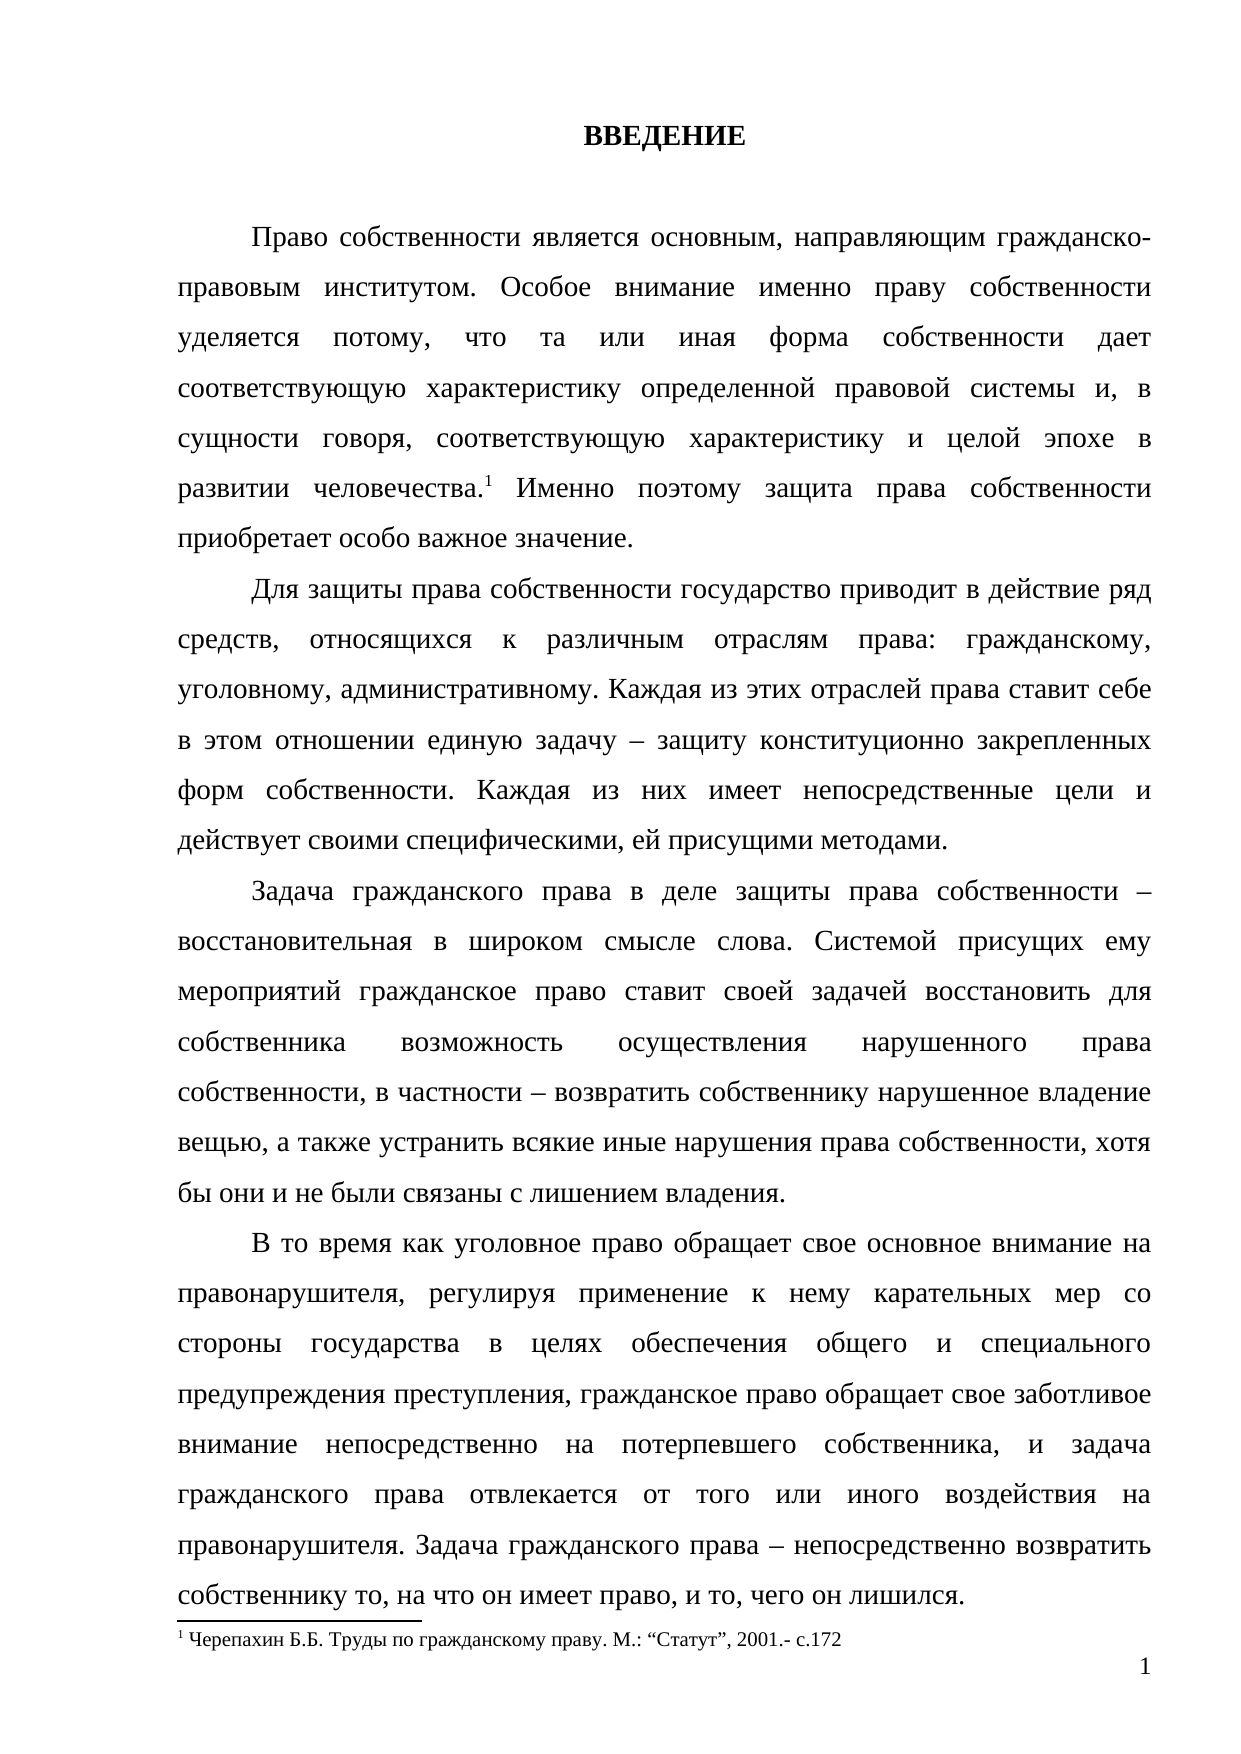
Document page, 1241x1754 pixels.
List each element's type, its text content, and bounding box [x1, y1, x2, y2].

text Право собственности является основным, направляющим гражданско-правовым институтом. Особое внимание именно праву собственности уделяется потому, что та или иная форма собственности дает соответствующую характеристику определенной правовой системы и, в сущности говоря, соответствующую характеристику и целой эпохе в развитии человечества. Именно поэтому защита права собственности приобретает особо важное значение. [177, 219, 1152, 554]
text Для защиты права собственности государство приводит в действие ряд средств, относящихся к различным отраслям права: гражданскому, уголовному, административному. Каждая из этих отраслей права ставит себе в этом отношении единую задачу – защиту конституционно закрепленных форм собственности. Каждая из них имеет непосредственные цели и действует своими специфическими, ей присущими методами. [177, 571, 1152, 856]
text Задача гражданского права в деле защиты права собственности – восстановительная в широком смысле слова. Системой присущих ему мероприятий гражданское право ставит своей задачей восстановить для собственника возможность осуществления нарушенного права собственности, в частности – возвратить собственнику нарушенное владение вещью, а также устранить всякие иные нарушения права собственности, хотя бы они и не были связаны с лишением владения. [177, 873, 1152, 1208]
text ВВЕДЕНИЕ [177, 118, 1152, 152]
text В то время как уголовное право обращает свое основное внимание на правонарушителя, регулируя применение к нему карательных мер со стороны государства в целях обеспечения общего и специального предупреждения преступления, гражданское право обращает свое заботливое внимание непосредственно на потерпевшего собственника, и задача гражданского права отвлекается от того или иного воздействия на правонарушителя. Задача гражданского права – непосредственно возвратить собственнику то, на что он имеет право, и то, чего он лишился. [177, 1225, 1152, 1611]
